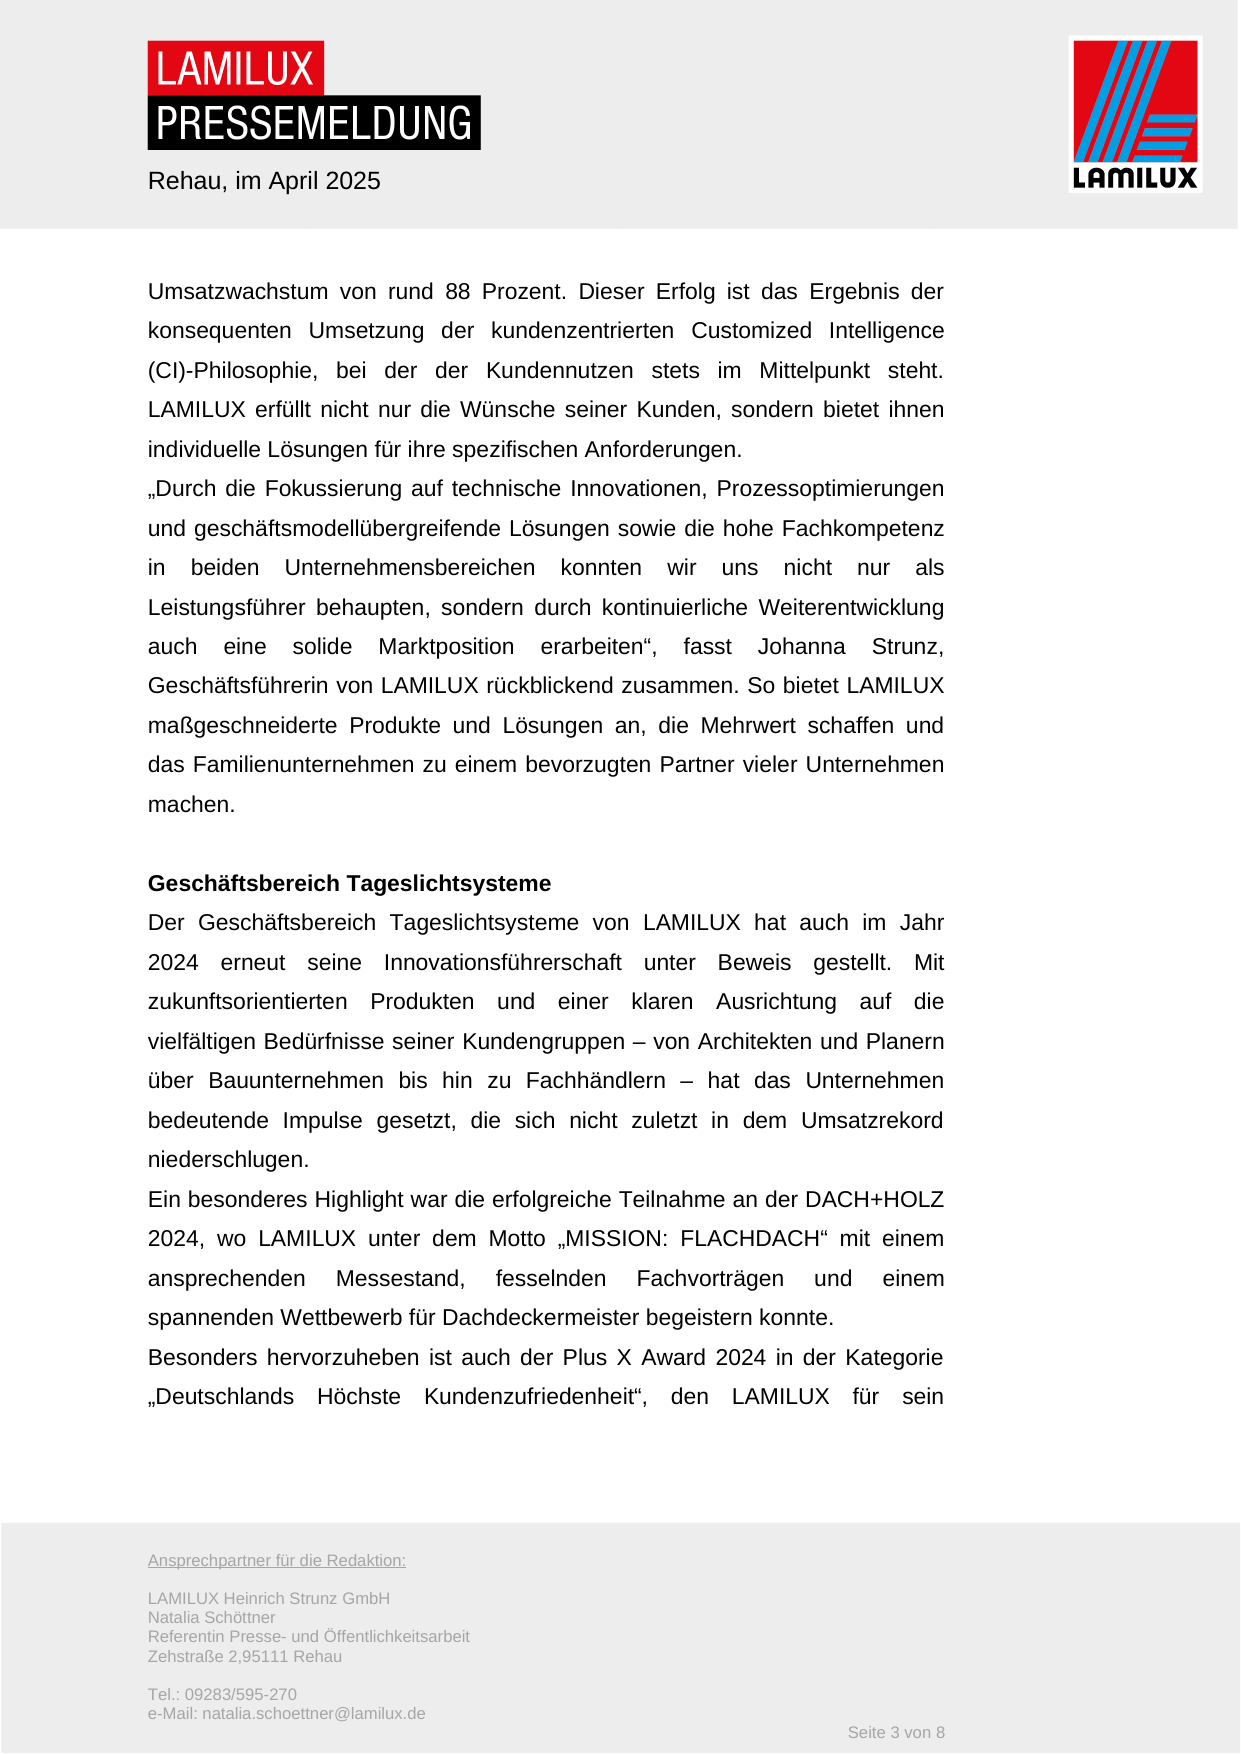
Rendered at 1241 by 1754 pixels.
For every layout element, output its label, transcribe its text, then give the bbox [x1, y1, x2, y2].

text Der Geschäftsbereich Tageslichtsysteme von LAMILUX hat auch im Jahr 2024 erneut seine Innovationsführerschaft unter Beweis gestellt. Mit zukunftsorientierten Produkten und einer klaren Ausrichtung auf die vielfältigen Bedürfnisse seiner Kundengruppen – von Architekten und Planern über Bauunternehmen bis hin zu Fachhändlern – hat das Unternehmen bedeutende Impulse gesetzt, die sich nicht zuletzt in dem Umsatzrekord niederschlugen. [148, 909, 945, 1172]
text Geschäftsbereich Tageslichtsysteme [148, 870, 945, 896]
text „Durch die Fokussierung auf technische Innovationen, Prozessoptimierungen und geschäftsmodellübergreifende Lösungen sowie die hohe Fachkompetenz in beiden Unternehmensbereichen konnten wir uns nicht nur als Leistungsführer behaupten, sondern durch kontinuierliche Weiterentwicklung auch eine solide Marktposition erarbeiten“, fasst Johanna Strunz, Geschäftsführerin von LAMILUX rückblickend zusammen. So bietet LAMILUX maßgeschneiderte Produkte und Lösungen an, die Mehrwert schaffen und das Familienunternehmen zu einem bevorzugten Partner vieler Unternehmen machen. [148, 475, 945, 817]
text Ein besonderes Highlight war die erfolgreiche Teilnahme an der DACH+HOLZ 2024, wo LAMILUX unter dem Motto „MISSION: FLACHDACH“ mit einem ansprechenden Messestand, fesselnden Fachvorträgen und einem spannenden Wettbewerb für Dachdeckermeister begeistern konnte. [148, 1186, 945, 1330]
picture [1, 1523, 1241, 1753]
picture [0, 0, 1238, 229]
